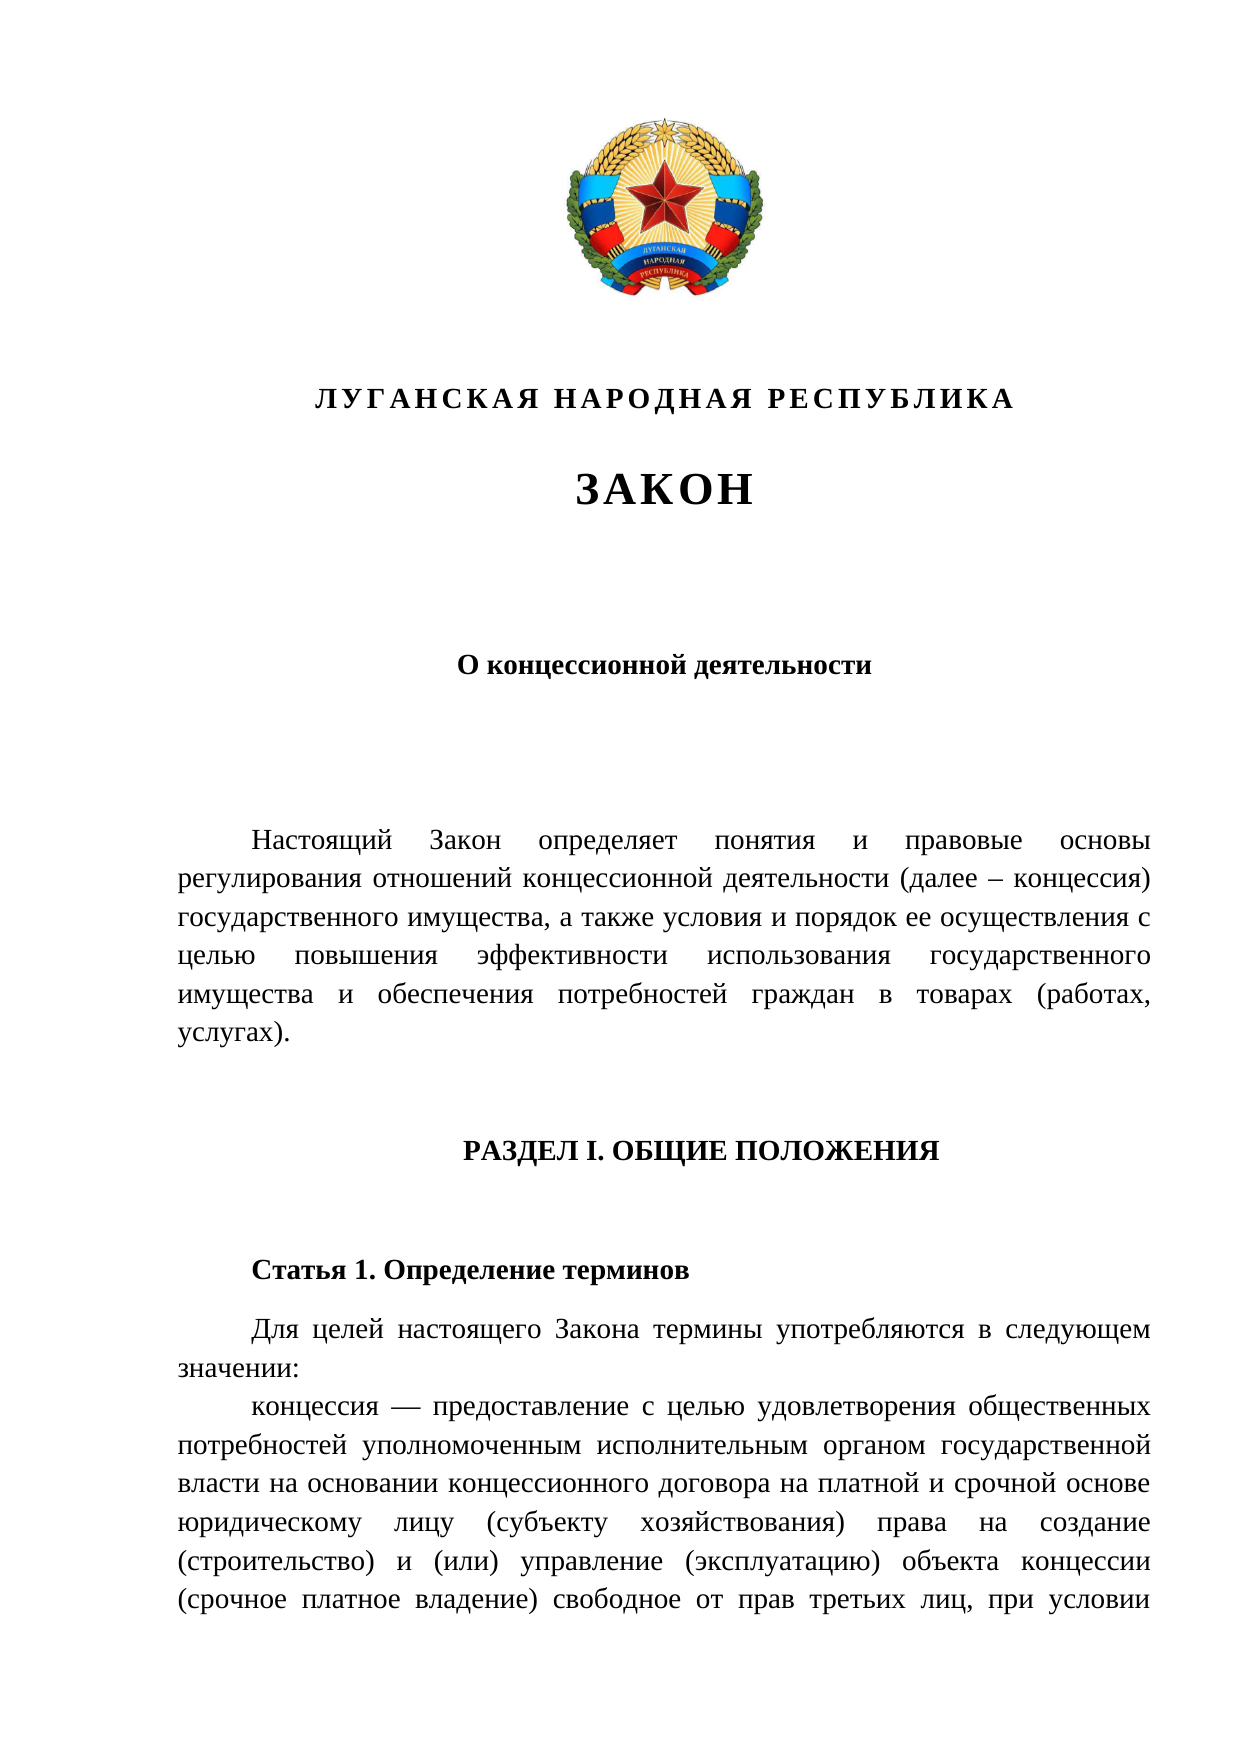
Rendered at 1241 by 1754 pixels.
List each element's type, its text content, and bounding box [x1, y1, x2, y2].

text Настоящий Закон определяет понятия и правовые основы регулирования отношений концессионной деятельности (далее – концессия) государственного имущества, а также условия и порядок ее осуществления с целью повышения эффективности использования государственного имущества и обеспечения потребностей граждан в товарах (работах, услугах). [177, 822, 1152, 1048]
text ЛУГАНСКАЯ НАРОДНАЯ РЕСПУБЛИКА [177, 381, 1152, 414]
text Для целей настоящего Закона термины употребляются в следующем значении: [177, 1311, 1152, 1383]
title О концессионной деятельности [177, 647, 1152, 680]
text Раздел I. Общие положения [177, 1133, 1152, 1167]
picture [544, 118, 785, 301]
text ЗАКОН [177, 461, 1152, 514]
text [177, 1388, 1152, 1615]
subtitle Статья 1. Определение терминов [177, 1252, 1152, 1286]
